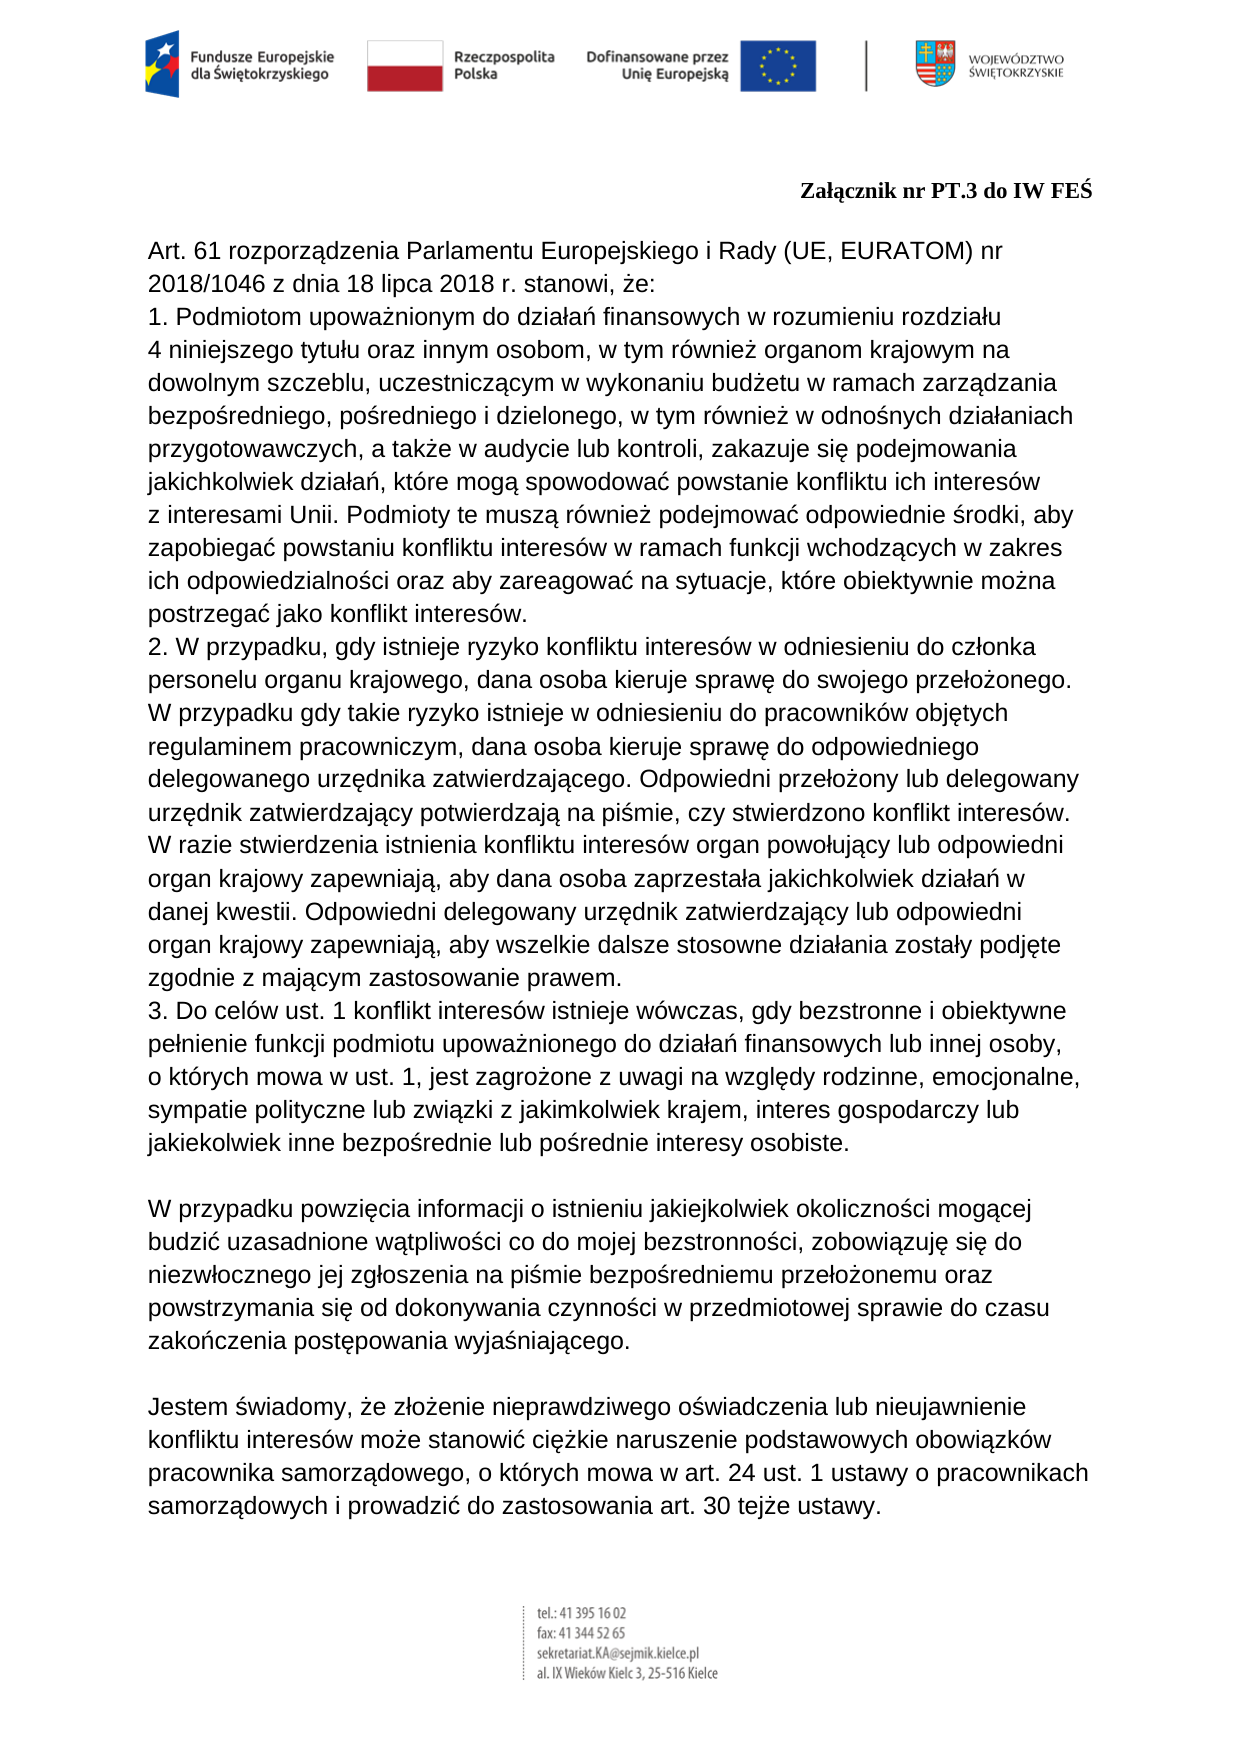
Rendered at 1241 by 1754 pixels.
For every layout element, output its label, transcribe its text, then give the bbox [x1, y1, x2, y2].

text Jestem świadomy, że złożenie nieprawdziwego oświadczenia lub nieujawnienie konfliktu interesów może stanowić ciężkie naruszenie podstawowych obowiązków pracownika samorządowego, o których mowa w art. 24 ust. 1 ustawy o pracownikach samorządowych i prowadzić do zastosowania art. 30 tejże ustawy. [148, 1392, 1093, 1520]
text 3. Do celów ust. 1 konflikt interesów istnieje wówczas, gdy bezstronne i obiektywne pełnienie funkcji podmiotu upoważnionego do działań finansowych lub innej osoby, o których mowa w ust. 1, jest zagrożone z uwagi na względy rodzinne, emocjonalne, sympatie polityczne lub związki z jakimkolwiek krajem, interes gospodarczy lub jakiekolwiek inne bezpośrednie lub pośrednie interesy osobiste. [148, 996, 1093, 1156]
picture [522, 1606, 718, 1681]
text W przypadku powzięcia informacji o istnieniu jakiejkolwiek okoliczności mogącej budzić uzasadnione wątpliwości co do mojej bezstronności, zobowiązuję się do niezwłocznego jej zgłoszenia na piśmie bezpośredniemu przełożonemu oraz powstrzymania się od dokonywania czynności w przedmiotowej sprawie do czasu zakończenia postępowania wyjaśniającego. [148, 1194, 1093, 1354]
text Art. 61 rozporządzenia Parlamentu Europejskiego i Rady (UE, EURATOM) nr 2018/1046 z dnia 18 lipca 2018 r. stanowi, że: [148, 236, 1093, 298]
text 2. W przypadku, gdy istnieje ryzyko konfliktu interesów w odniesieniu do członka personelu organu krajowego, dana osoba kieruje sprawę do swojego przełożonego. W przypadku gdy takie ryzyko istnieje w odniesieniu do pracowników objętych regulaminem pracowniczym, dana osoba kieruje sprawę do odpowiedniego delegowanego urzędnika zatwierdzającego. Odpowiedni przełożony lub delegowany urzędnik zatwierdzający potwierdzają na piśmie, czy stwierdzono konflikt interesów. W razie stwierdzenia istnienia konfliktu interesów organ powołujący lub odpowiedni organ krajowy zapewniają, aby dana osoba zaprzestała jakichkolwiek działań w danej kwestii. Odpowiedni delegowany urzędnik zatwierdzający lub odpowiedni organ krajowy zapewniają, aby wszelkie dalsze stosowne działania zostały podjęte zgodnie z mającym zastosowanie prawem. [148, 632, 1093, 991]
text 1. Podmiotom upoważnionym do działań finansowych w rozumieniu rozdziału 4 niniejszego tytułu oraz innym osobom, w tym również organom krajowym na dowolnym szczeblu, uczestniczącym w wykonaniu budżetu w ramach zarządzania bezpośredniego, pośredniego i dzielonego, w tym również w odnośnych działaniach przygotowawczych, a także w audycie lub kontroli, zakazuje się podejmowania jakichkolwiek działań, które mogą spowodować powstanie konfliktu ich interesów z interesami Unii. Podmioty te muszą również podejmować odpowiednie środki, aby zapobiegać powstaniu konfliktu interesów w ramach funkcji wchodzących w zakres ich odpowiedzialności oraz aby zareagować na sytuacje, które obiektywnie można postrzegać jako konflikt interesów. [148, 302, 1093, 628]
picture [132, 28, 1077, 101]
